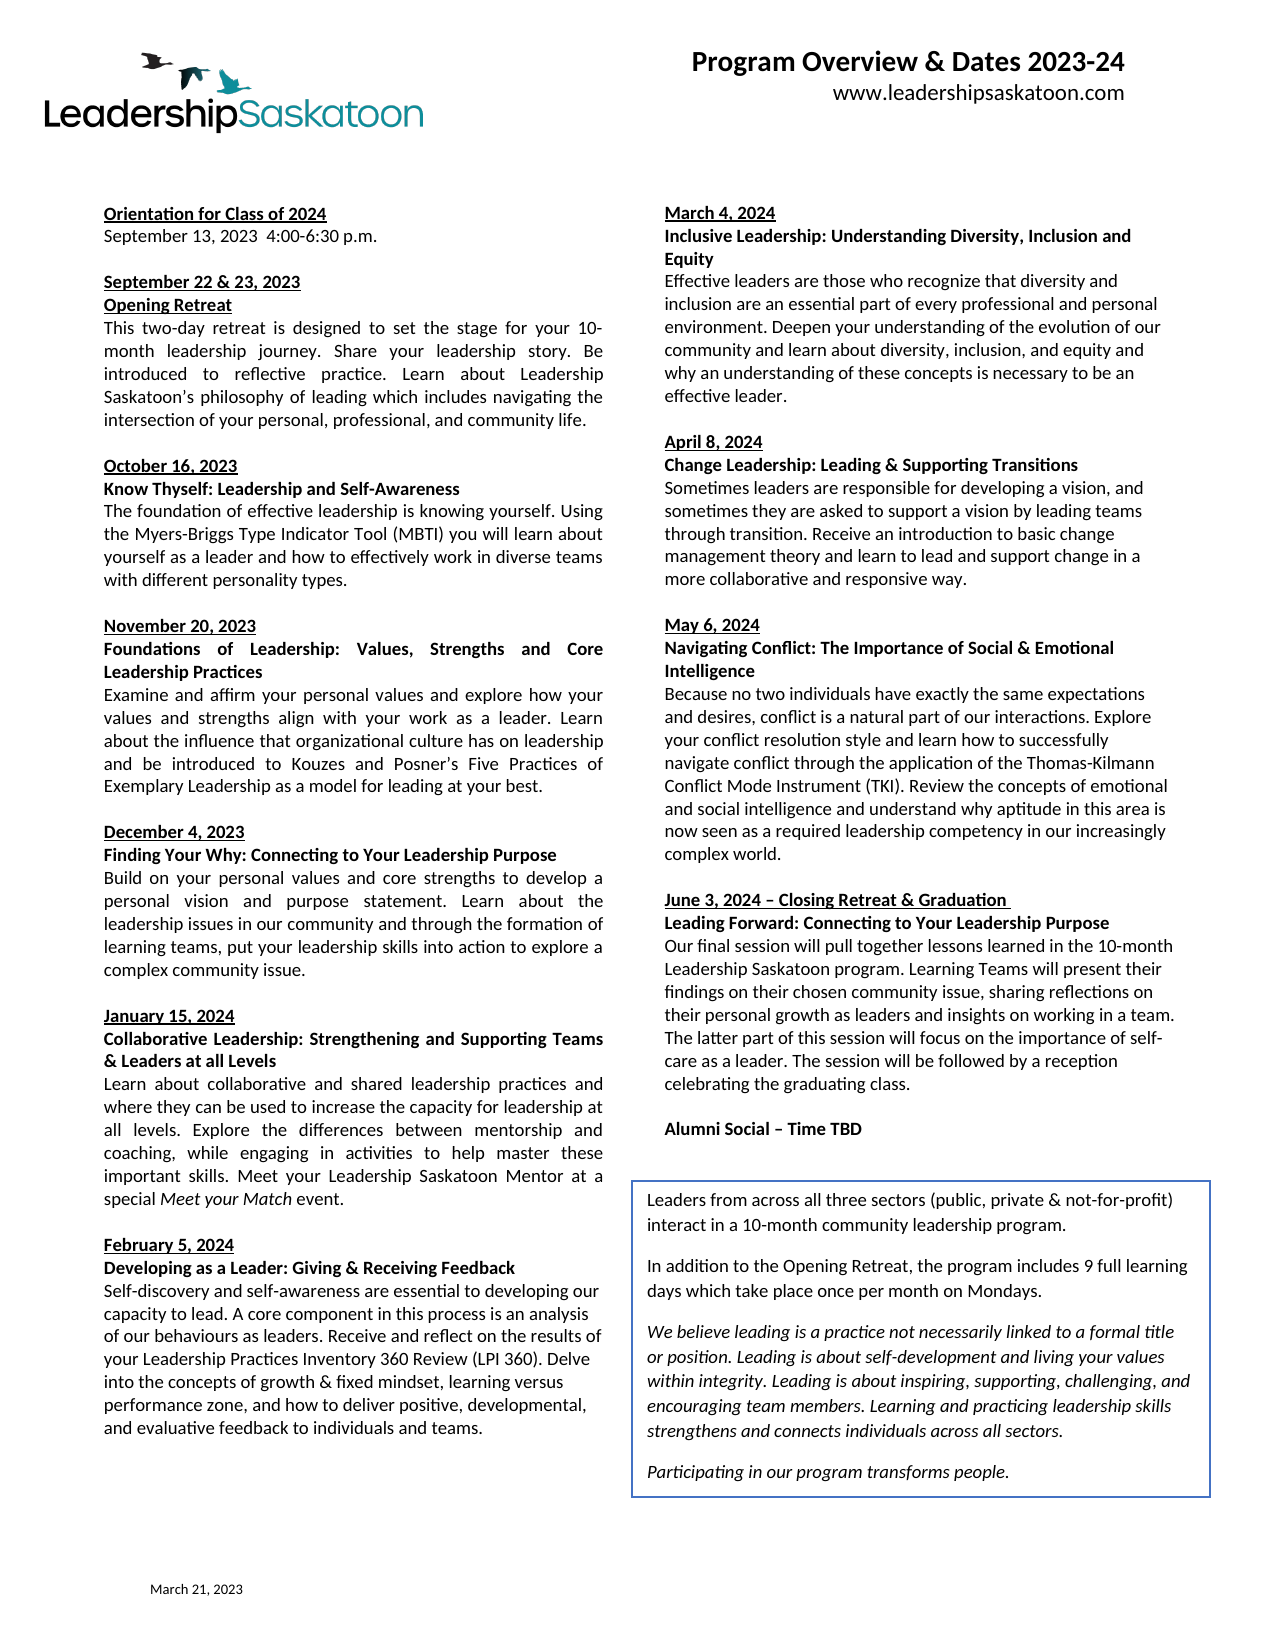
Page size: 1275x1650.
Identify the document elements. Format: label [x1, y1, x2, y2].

picture [17, 31, 444, 154]
